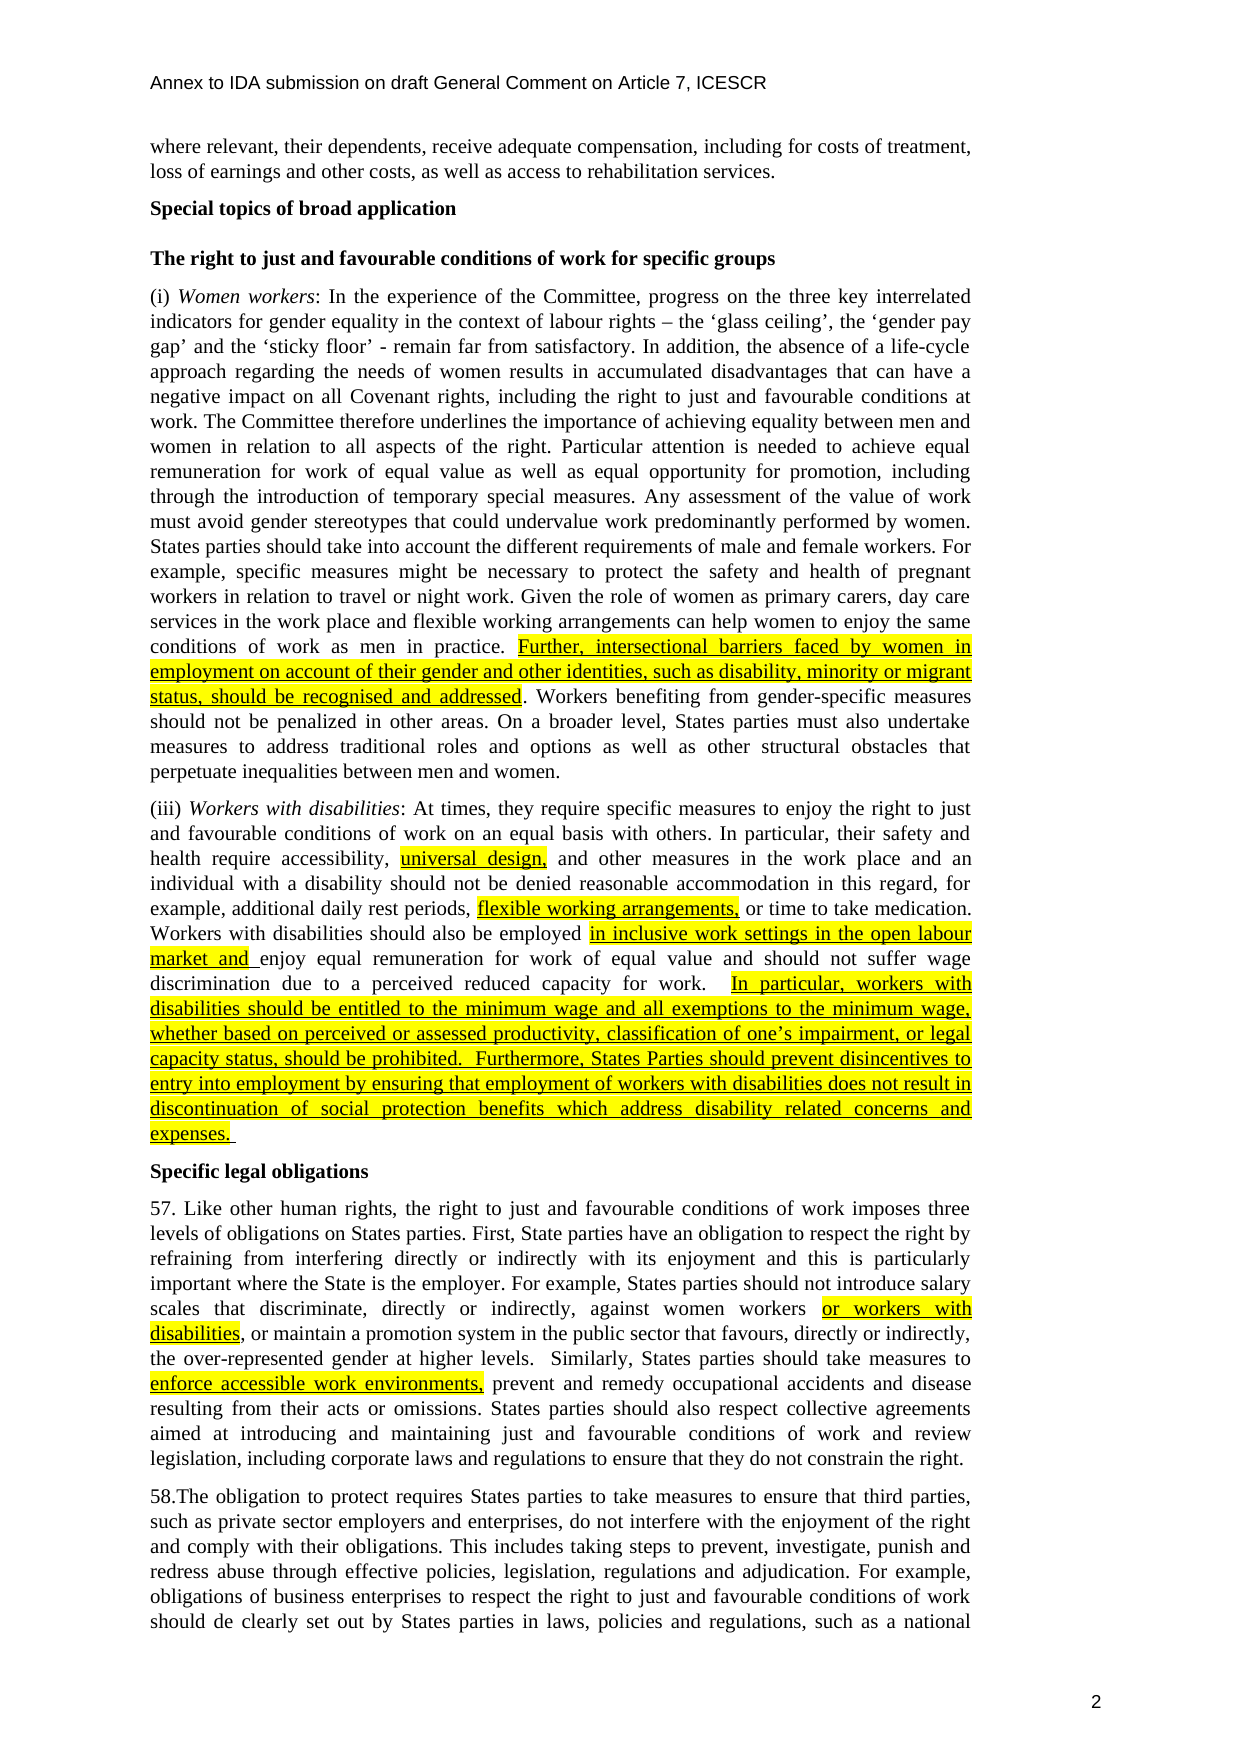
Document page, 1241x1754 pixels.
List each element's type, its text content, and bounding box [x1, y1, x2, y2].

text 57. Like other human rights, the right to just and favourable conditions of work imposes three levels of obligations on States parties. First, State parties have an obligation to respect the right by refraining from interfering directly or indirectly with its enjoyment and this is particularly important where the State is the employer. For example, States parties should not introduce salary scales that discriminate, directly or indirectly, against women workers or workers with disabilities, or maintain a promotion system in the public sector that favours, directly or indirectly, the over-represented gender at higher levels. Similarly, States parties should take measures to enforce accessible work environments, prevent and remedy occupational accidents and disease resulting from their acts or omissions. States parties should also respect collective agreements aimed at introducing and maintaining just and favourable conditions of work and review legislation, including corporate laws and regulations to ensure that they do not constrain the right. [150, 1195, 972, 1470]
text Special topics of broad application [150, 195, 972, 220]
text (iii) Workers with disabilities: At times, they require specific measures to enjoy the right to just and favourable conditions of work on an equal basis with others. In particular, their safety and health require accessibility, universal design, and other measures in the work place and an individual with a disability should not be denied reasonable accommodation in this regard, for example, additional daily rest periods, flexible working arrangements, or time to take medication. Workers with disabilities should also be employed in inclusive work settings in the open labour market and enjoy equal remuneration for work of equal value and should not suffer wage discrimination due to a perceived reduced capacity for work. In particular, workers with disabilities should be entitled to the minimum wage and all exemptions to the minimum wage, whether based on perceived or assessed productivity, classification of one’s impairment, or legal capacity status, should be prohibited. Furthermore, States Parties should prevent disincentives to entry into employment by ensuring that employment of workers with disabilities does not result in discontinuation of social protection benefits which address disability related concerns and expenses. [150, 795, 972, 996]
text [150, 133, 972, 183]
text (i) Women workers: In the experience of the Committee, progress on the three key interrelated indicators for gender equality in the context of labour rights – the ‘glass ceiling’, the ‘gender pay gap’ and the ‘sticky floor’ - remain far from satisfactory. In addition, the absence of a life-cycle approach regarding the needs of women results in accumulated disadvantages that can have a negative impact on all Covenant rights, including the right to just and favourable conditions at work. The Committee therefore underlines the importance of achieving equality between men and women in relation to all aspects of the right. Particular attention is needed to achieve equal remuneration for work of equal value as well as equal opportunity for promotion, including through the introduction of temporary special measures. Any assessment of the value of work must avoid gender stereotypes that could undervalue work predominantly performed by women. States parties should take into account the different requirements of male and female workers. For example, specific measures might be necessary to protect the safety and health of pregnant workers in relation to travel or night work. Given the role of women as primary carers, day care services in the work place and flexible working arrangements can help women to enjoy the same conditions of work as men in practice. Further, intersectional barriers faced by women in employment on account of their gender and other identities, such as disability, minority or migrant status, should be recognised and addressed. Workers benefiting from gender-specific measures should not be penalized in other areas. On a broader level, States parties must also undertake measures to address traditional roles and options as well as other structural obstacles that perpetuate inequalities between men and women. [150, 283, 972, 659]
text The right to just and favourable conditions of work for specific groups [150, 245, 972, 270]
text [150, 1483, 972, 1633]
text Specific legal obligations [150, 1158, 972, 1183]
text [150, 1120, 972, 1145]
